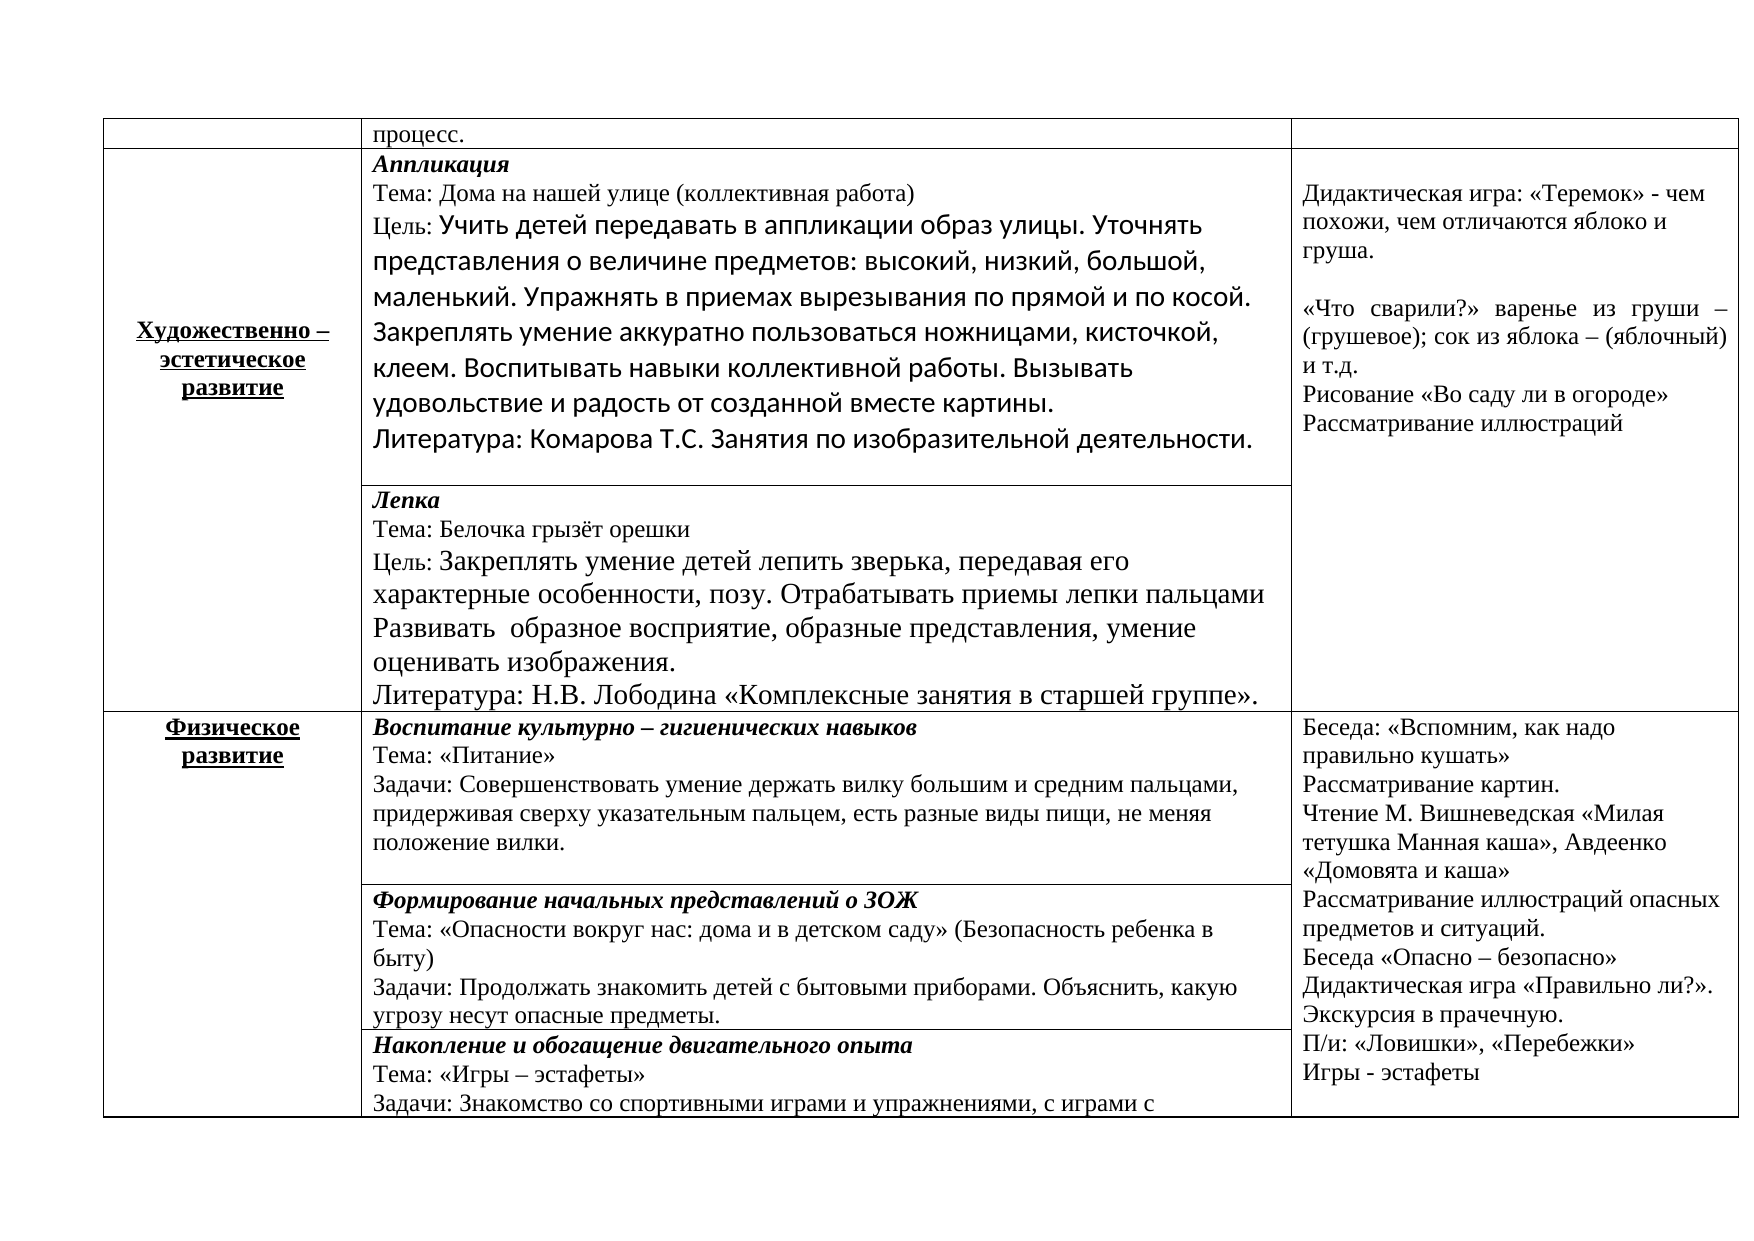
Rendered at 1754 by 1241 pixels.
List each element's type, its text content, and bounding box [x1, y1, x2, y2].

table_cell Физическое развитие [104, 712, 361, 1116]
table_cell Дидактическая игра: «Теремок» - чем похожи, чем отличаются яблоко и груша. «Что сварили?» варенье из груши – (грушевое); сок из яблока – (яблочный) и т.д. Рисование «Во саду ли в огороде» Рассматривание иллюстраций [1292, 149, 1738, 711]
table_cell Лепка Тема: Белочка грызёт орешки Цель: Закреплять умение детей лепить зверька, передавая его характерные особенности, позу. Отрабатывать приемы лепки пальцами Развивать образное восприятие, образные представления, умение оценивать изображения. Литература: Н.В. Лободина «Комплексные занятия в старшей группе». [362, 486, 1291, 711]
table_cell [362, 1030, 1291, 1116]
table_cell Формирование начальных представлений о ЗОЖ Тема: «Опасности вокруг нас: дома и в детском саду» (Безопасность ребенка в быту) Задачи: Продолжать знакомить детей с бытовыми приборами. Объяснить, какую угрозу несут опасные предметы. [362, 885, 1291, 1029]
table_cell Аппликация Тема: Дома на нашей улице (коллективная работа) Цель: Учить детей передавать в аппликации образ улицы. Уточнять представления о величине предметов: высокий, низкий, большой, маленький. Упражнять в приемах вырезывания по прямой и по косой. Закреплять умение аккуратно пользоваться ножницами, кисточкой, клеем. Воспитывать навыки коллективной работы. Вызывать удовольствие и радость от созданной вместе картины. Литература: Комарова Т.С. Занятия по изобразительной деятельности. [362, 149, 1291, 484]
table_cell Беседа: «Вспомним, как надо правильно кушать» Рассматривание картин. Чтение М. Вишневедская «Милая тетушка Манная каша», Авдеенко «Домовята и каша» Рассматривание иллюстраций опасных предметов и ситуаций. Беседа «Опасно – безопасно» Дидактическая игра «Правильно ли?». Экскурсия в прачечную. П/и: «Ловишки», «Перебежки» Игры - эстафеты [1292, 712, 1738, 1116]
table_cell Воспитание культурно – гигиенических навыков Тема: «Питание» Задачи: Совершенствовать умение держать вилку большим и средним пальцами, придерживая сверху указательным пальцем, есть разные виды пищи, не меняя положение вилки. [362, 712, 1291, 884]
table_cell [362, 119, 1291, 148]
table_cell Художественно – эстетическое развитие [104, 149, 361, 711]
